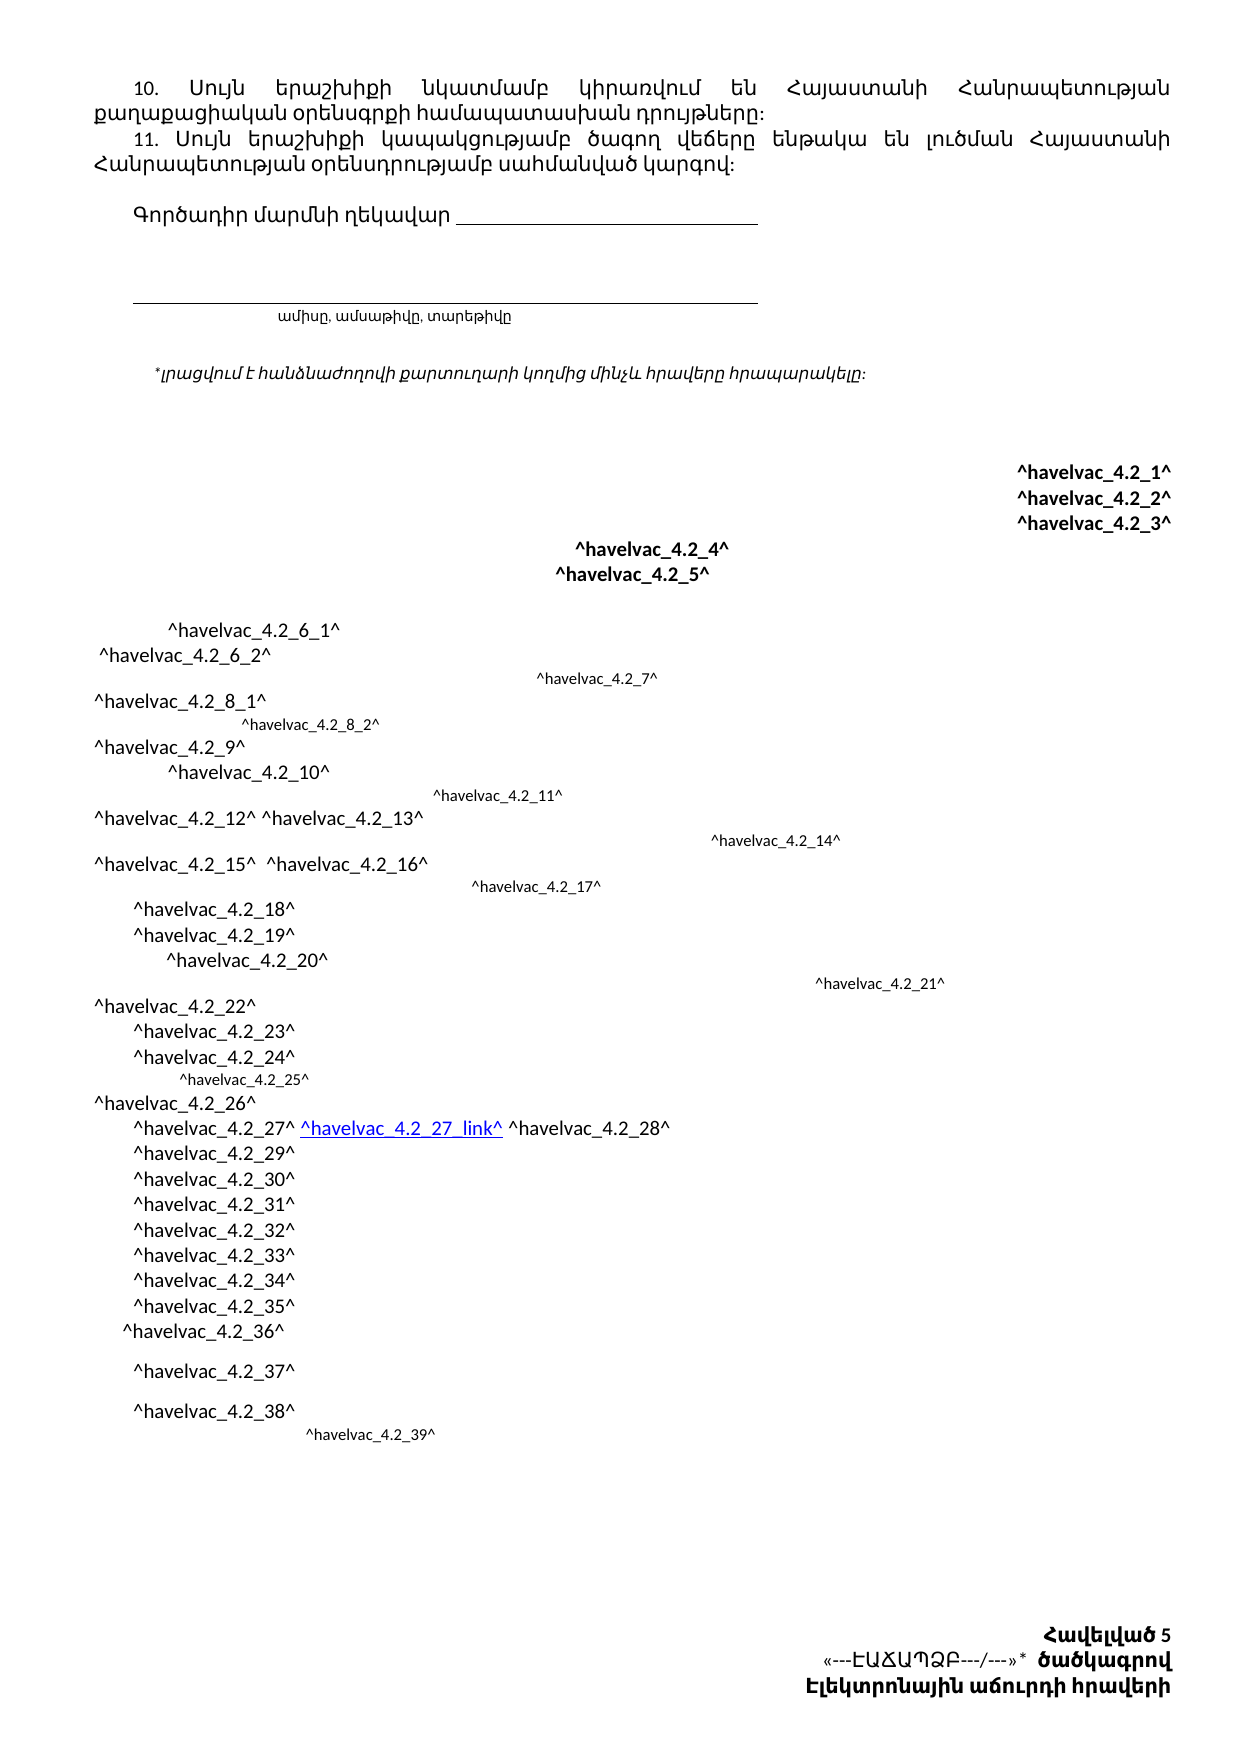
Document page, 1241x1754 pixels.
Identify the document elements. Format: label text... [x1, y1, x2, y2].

text ^havelvac_4.2_11^ [94, 785, 1171, 805]
text ^havelvac_4.2_2^ [94, 485, 1171, 510]
text ^havelvac_4.2_26^ [94, 1090, 1171, 1115]
text ^havelvac_4.2_32^ [94, 1217, 1171, 1242]
text ^havelvac_4.2_17^ [94, 876, 1171, 897]
text ^havelvac_4.2_1^ [94, 459, 1171, 485]
text ^havelvac_4.2_25^ [94, 1069, 1171, 1090]
text 11. Սույն երաշխիքի կապակցությամբ ծագող վեճերը ենթակա են լուծման Հայաստանի Հանրապետության օրենսդրությամբ սահմանված կարգով: [94, 126, 1171, 177]
text ^havelvac_4.2_12^ ^havelvac_4.2_13^ [94, 805, 1171, 831]
text ^havelvac_4.2_5^ [94, 561, 1171, 587]
text ^havelvac_4.2_29^ [94, 1141, 1171, 1166]
text ^havelvac_4.2_6_1^ [94, 617, 1171, 643]
text ^havelvac_4.2_27^ ^havelvac_4.2_27_link^ ^havelvac_4.2_28^ [94, 1115, 1171, 1141]
text ^havelvac_4.2_9^ [94, 734, 1171, 759]
text 10. Սույն երաշխիքի նկատմամբ կիրառվում են Հայաստանի Հանրապետության քաղաքացիական օրենսգրքի համապատասխան դրույթները: [94, 75, 1171, 126]
text ^havelvac_4.2_3^ [94, 510, 1171, 536]
text ^havelvac_4.2_33^ [94, 1242, 1171, 1268]
text ^havelvac_4.2_23^ [94, 1019, 1171, 1044]
list ^havelvac_4.2_22^ [94, 993, 1171, 1019]
text ^havelvac_4.2_19^ [94, 922, 1171, 947]
text ^havelvac_4.2_38^ [94, 1399, 1171, 1424]
text ^havelvac_4.2_24^ [94, 1044, 1171, 1069]
text *լրացվում է հանձնաժողովի քարտուղարի կողմից մինչև հրավերը հրապարակելը: [94, 363, 1171, 383]
text ^havelvac_4.2_6_2^ [94, 643, 1171, 668]
text ^havelvac_4.2_30^ [94, 1166, 1171, 1191]
text ^havelvac_4.2_34^ [94, 1268, 1171, 1293]
text Էլեկտրոնային աճուրդի հրավերի [94, 1673, 1171, 1698]
text ^havelvac_4.2_4^ [94, 536, 1171, 561]
list ^havelvac_4.2_36^ [94, 1318, 1171, 1344]
text ^havelvac_4.2_8_2^ [94, 714, 1171, 734]
text ամիսը, ամսաթիվը, տարեթիվը [94, 307, 1171, 338]
text «---ԷԱՃԱՊՁԲ---/---»* ծածկագրով [94, 1648, 1171, 1673]
text ^havelvac_4.2_20^ [94, 947, 1171, 973]
text Գործադիր մարմնի ղեկավար [94, 202, 1171, 227]
text ^havelvac_4.2_8_1^ [94, 688, 1171, 714]
text ^havelvac_4.2_35^ [94, 1293, 1171, 1318]
text ^havelvac_4.2_15^ ^havelvac_4.2_16^ [94, 851, 1171, 876]
text ^havelvac_4.2_10^ [94, 759, 1171, 785]
text ^havelvac_4.2_18^ [94, 897, 1171, 922]
text ^havelvac_4.2_14^ [94, 831, 1171, 851]
text ^havelvac_4.2_37^ [94, 1358, 1171, 1383]
text ^havelvac_4.2_7^ [94, 668, 1171, 688]
text ^havelvac_4.2_31^ [94, 1191, 1171, 1217]
text ^havelvac_4.2_21^ [610, 973, 1171, 993]
text Հավելված 5 [94, 1622, 1171, 1648]
text ^havelvac_4.2_39^ [94, 1424, 1171, 1444]
